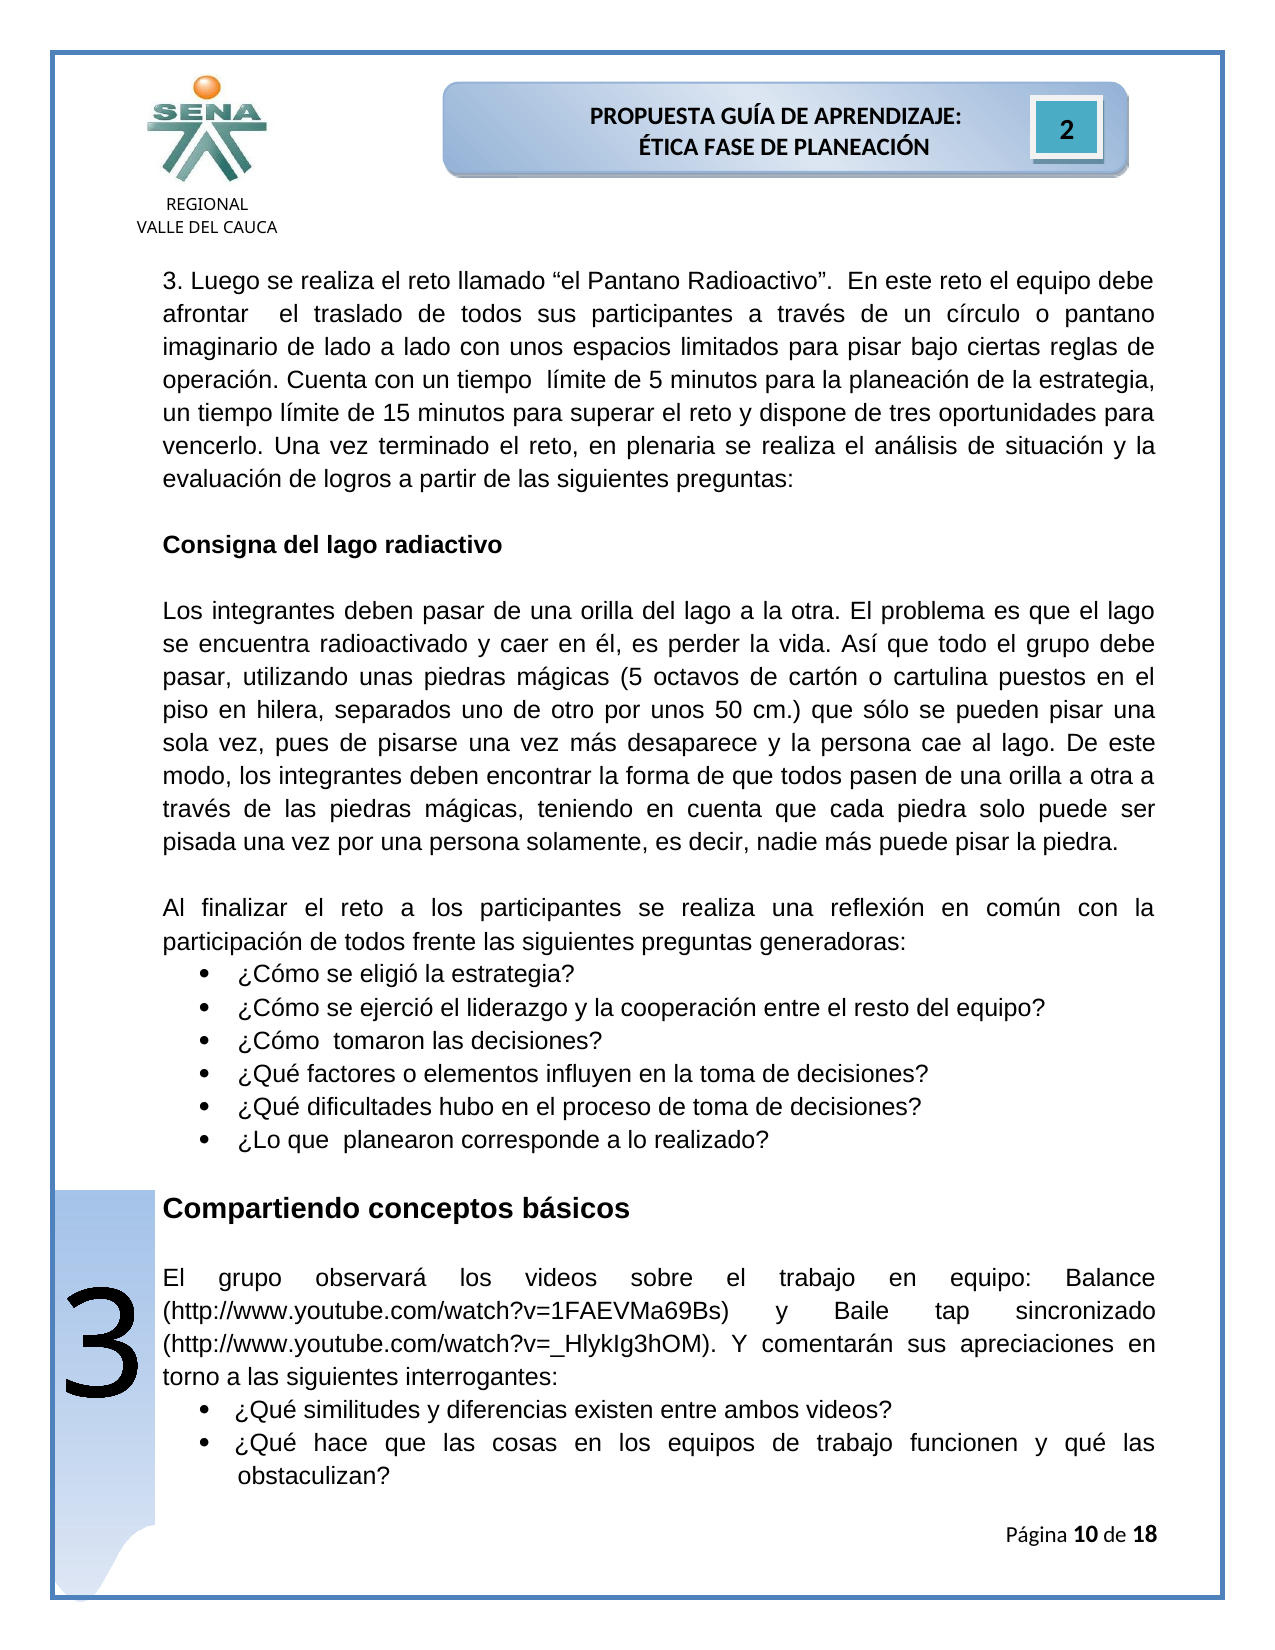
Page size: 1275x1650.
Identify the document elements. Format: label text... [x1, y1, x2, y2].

list ¿Qué factores o elementos influyen en la toma de decisiones? [200, 1059, 1157, 1088]
list ¿Qué similitudes y diferencias existen entre ambos videos? [200, 1395, 1157, 1424]
list ¿Cómo tomaron las decisiones? [200, 1026, 1157, 1054]
list ¿Cómo se eligió la estrategia? [200, 959, 1157, 988]
picture [134, 73, 278, 188]
list ¿Qué dificultades hubo en el proceso de toma de decisiones? [200, 1092, 1157, 1121]
list ¿Lo que planearon corresponde a lo realizado? [200, 1125, 1157, 1154]
list ¿Qué hace que las cosas en los equipos de trabajo funcionen y qué las obstaculizan? [200, 1428, 1157, 1490]
list ¿Cómo se ejerció el liderazgo y la cooperación entre el resto del equipo? [200, 993, 1157, 1021]
text Al finalizar el reto a los participantes se realiza una reflexión en común con la participación de todos frente las siguientes preguntas generadoras: [162, 893, 1157, 955]
text Compartiendo conceptos básicos [162, 1191, 1157, 1225]
text Consigna del lago radiactivo [162, 530, 1157, 559]
text El grupo observará los videos sobre el trabajo en equipo: Balance (http://www.youtube.com/watch?v=1FAEVMa69Bs) y Baile tap sincronizado (http://www.youtube.com/watch?v=_HlykIg3hOM). Y comentarán sus apreciaciones en torno a las siguientes interrogantes: [162, 1263, 1157, 1391]
text 3. Luego se realiza el reto llamado “el Pantano Radioactivo”. En este reto el equipo debe afrontar el traslado de todos sus participantes a través de un círculo o pantano imaginario de lado a lado con unos espacios limitados para pisar bajo ciertas reglas de operación. Cuenta con un tiempo límite de 5 minutos para la planeación de la estrategia, un tiempo límite de 15 minutos para superar el reto y dispone de tres oportunidades para vencerlo. Una vez terminado el reto, en plenaria se realiza el análisis de situación y la evaluación de logros a partir de las siguientes preguntas: [162, 266, 1157, 493]
text Los integrantes deben pasar de una orilla del lago a la otra. El problema es que el lago se encuentra radioactivado y caer en él, es perder la vida. Así que todo el grupo debe pasar, utilizando unas piedras mágicas (5 octavos de cartón o cartulina puestos en el piso en hilera, separados uno de otro por unos 50 cm.) que sólo se pueden pisar una sola vez, pues de pisarse una vez más desaparece y la persona cae al lago. De este modo, los integrantes deben encontrar la forma de que todos pasen de una orilla a otra a través de las piedras mágicas, teniendo en cuenta que cada piedra solo puede ser pisada una vez por una persona solamente, es decir, nadie más puede pisar la piedra. [162, 596, 1157, 856]
